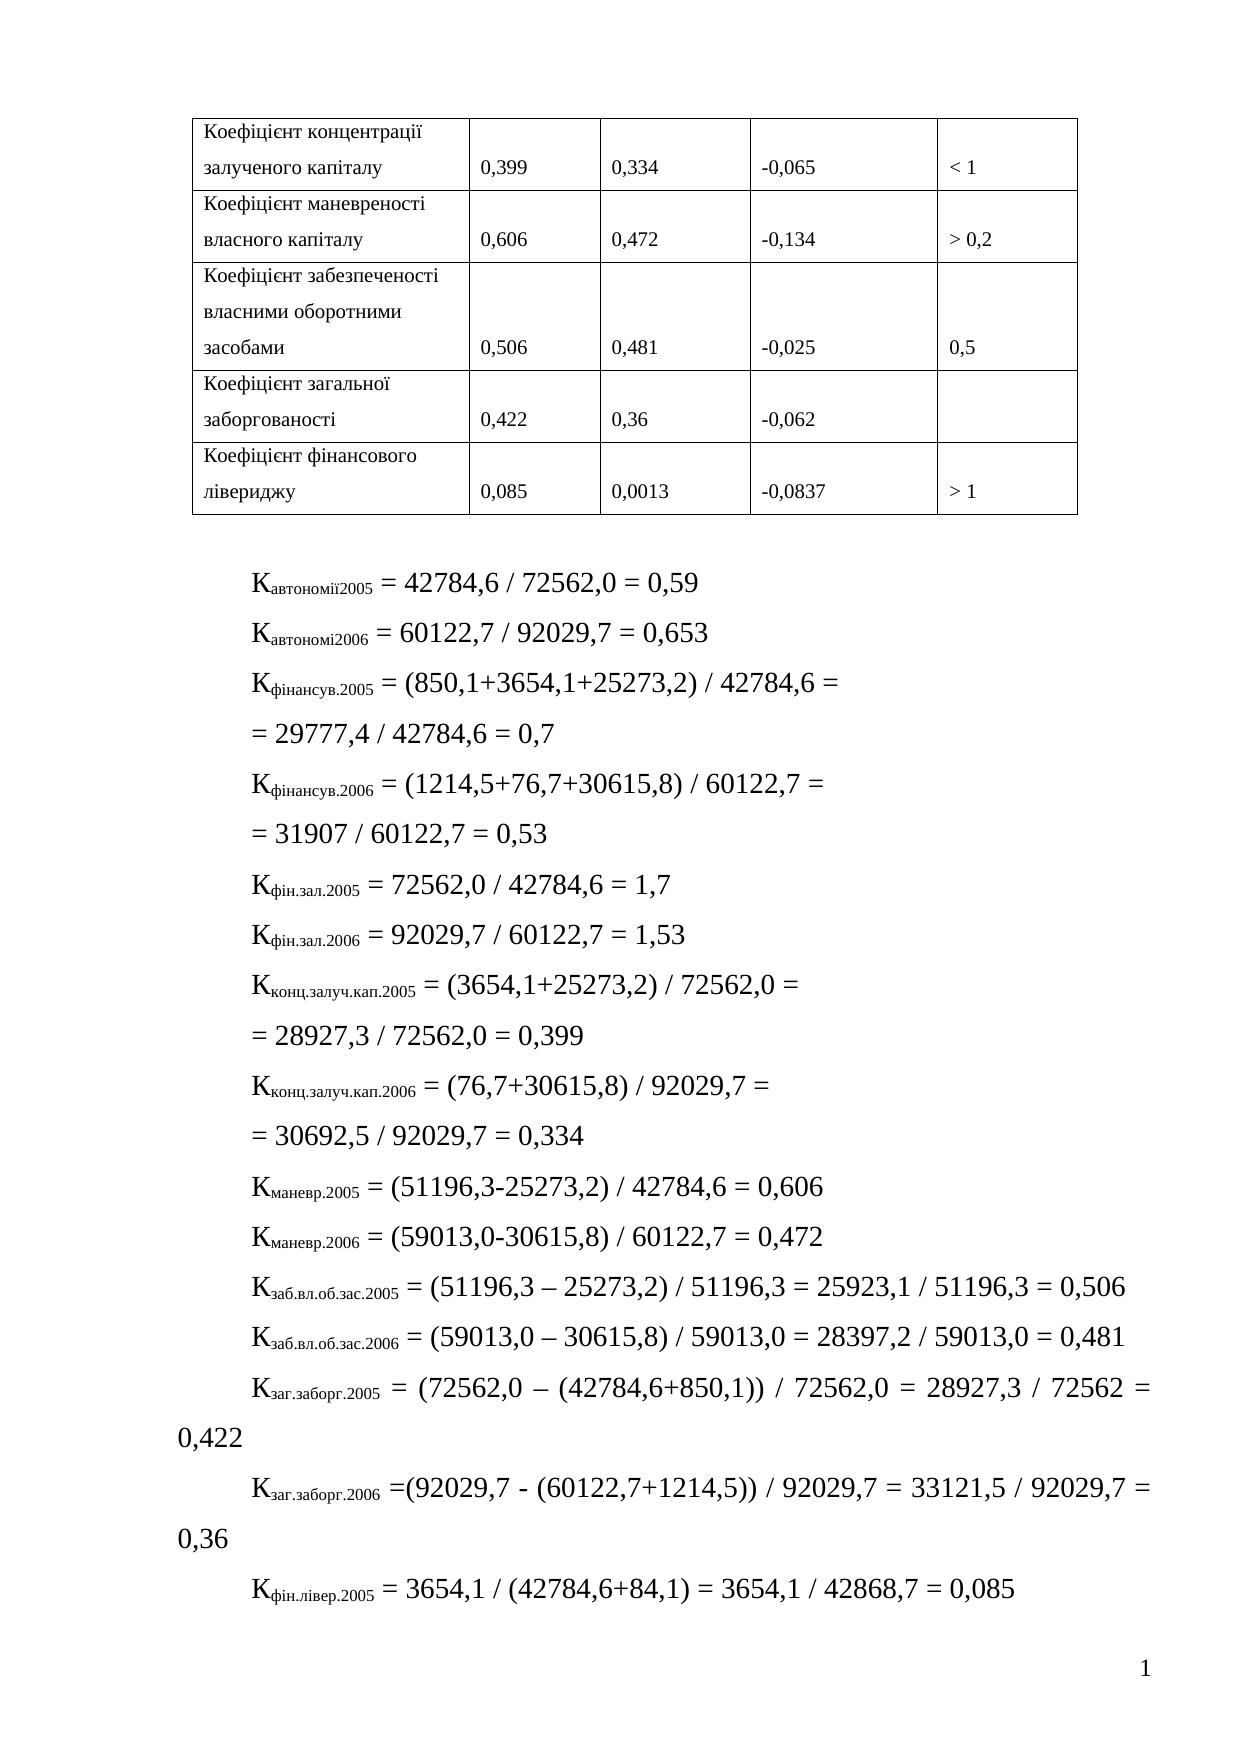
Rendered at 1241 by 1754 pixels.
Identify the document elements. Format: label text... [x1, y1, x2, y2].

table_cell > 0,2 [938, 191, 1077, 262]
table_cell 0,334 [601, 119, 750, 190]
table_cell 0,399 [470, 119, 600, 190]
table_cell 0,481 [601, 263, 750, 370]
table_cell 0,506 [470, 263, 600, 370]
table_cell -0,065 [751, 119, 937, 190]
table_cell < 1 [938, 119, 1077, 190]
table_cell -0,025 [751, 263, 937, 370]
text Кавтономії2005 = 42784,6 / 72562,0 = 0,59 [177, 565, 1152, 598]
text Кзаб.вл.об.зас.2006 = (59013,0 – 30615,8) / 59013,0 = 28397,2 / 59013,0 = 0,481 [177, 1319, 1152, 1353]
table_cell 0,5 [938, 263, 1077, 370]
table_cell Коефіцієнт забезпеченості власними оборотними засобами [193, 263, 469, 370]
text Кфінансув.2005 = (850,1+3654,1+25273,2) / 42784,6 = [177, 666, 1152, 699]
table_cell Коефіцієнт загальної заборгованості [193, 371, 469, 442]
text = 28927,3 / 72562,0 = 0,399 [177, 1018, 1152, 1051]
table_cell -0,062 [751, 371, 937, 442]
table_cell -0,0837 [751, 443, 937, 513]
table_cell 0,422 [470, 371, 600, 442]
table_cell 0,0013 [601, 443, 750, 513]
text Кфін.зал.2006 = 92029,7 / 60122,7 = 1,53 [177, 917, 1152, 951]
text = 30692,5 / 92029,7 = 0,334 [177, 1118, 1152, 1152]
table_cell 0,606 [470, 191, 600, 262]
text Кманевр.2006 = (59013,0-30615,8) / 60122,7 = 0,472 [177, 1219, 1152, 1252]
table_cell 0,472 [601, 191, 750, 262]
table_cell > 1 [938, 443, 1077, 513]
table_cell -0,134 [751, 191, 937, 262]
table_cell Коефіцієнт маневреності власного капіталу [193, 191, 469, 262]
text Кконц.залуч.кап.2005 = (3654,1+25273,2) / 72562,0 = [177, 967, 1152, 1001]
table_cell 0,36 [601, 371, 750, 442]
text = 31907 / 60122,7 = 0,53 [177, 816, 1152, 850]
text Кфінансув.2006 = (1214,5+76,7+30615,8) / 60122,7 = [177, 766, 1152, 800]
table_cell Коефіцієнт концентрації залученого капіталу [193, 119, 469, 190]
text Кзаг.заборг.2005 = (72562,0 – (42784,6+850,1)) / 72562,0 = 28927,3 / 72562 = 0,422 [177, 1370, 1152, 1454]
text = 29777,4 / 42784,6 = 0,7 [177, 716, 1152, 749]
table_cell Коефіцієнт фінансового лівериджу [193, 443, 469, 513]
text Кфін.зал.2005 = 72562,0 / 42784,6 = 1,7 [177, 867, 1152, 900]
text Кзаг.заборг.2006 =(92029,7 - (60122,7+1214,5)) / 92029,7 = 33121,5 / 92029,7 = 0,36 [177, 1471, 1152, 1554]
table_cell [938, 371, 1077, 442]
table_cell 0,085 [470, 443, 600, 513]
text Кконц.залуч.кап.2006 = (76,7+30615,8) / 92029,7 = [177, 1068, 1152, 1102]
text Кавтономі2006 = 60122,7 / 92029,7 = 0,653 [177, 615, 1152, 649]
text Кфін.лівер.2005 = 3654,1 / (42784,6+84,1) = 3654,1 / 42868,7 = 0,085 [177, 1571, 1152, 1605]
text Кманевр.2005 = (51196,3-25273,2) / 42784,6 = 0,606 [177, 1169, 1152, 1202]
text Кзаб.вл.об.зас.2005 = (51196,3 – 25273,2) / 51196,3 = 25923,1 / 51196,3 = 0,506 [177, 1269, 1152, 1303]
